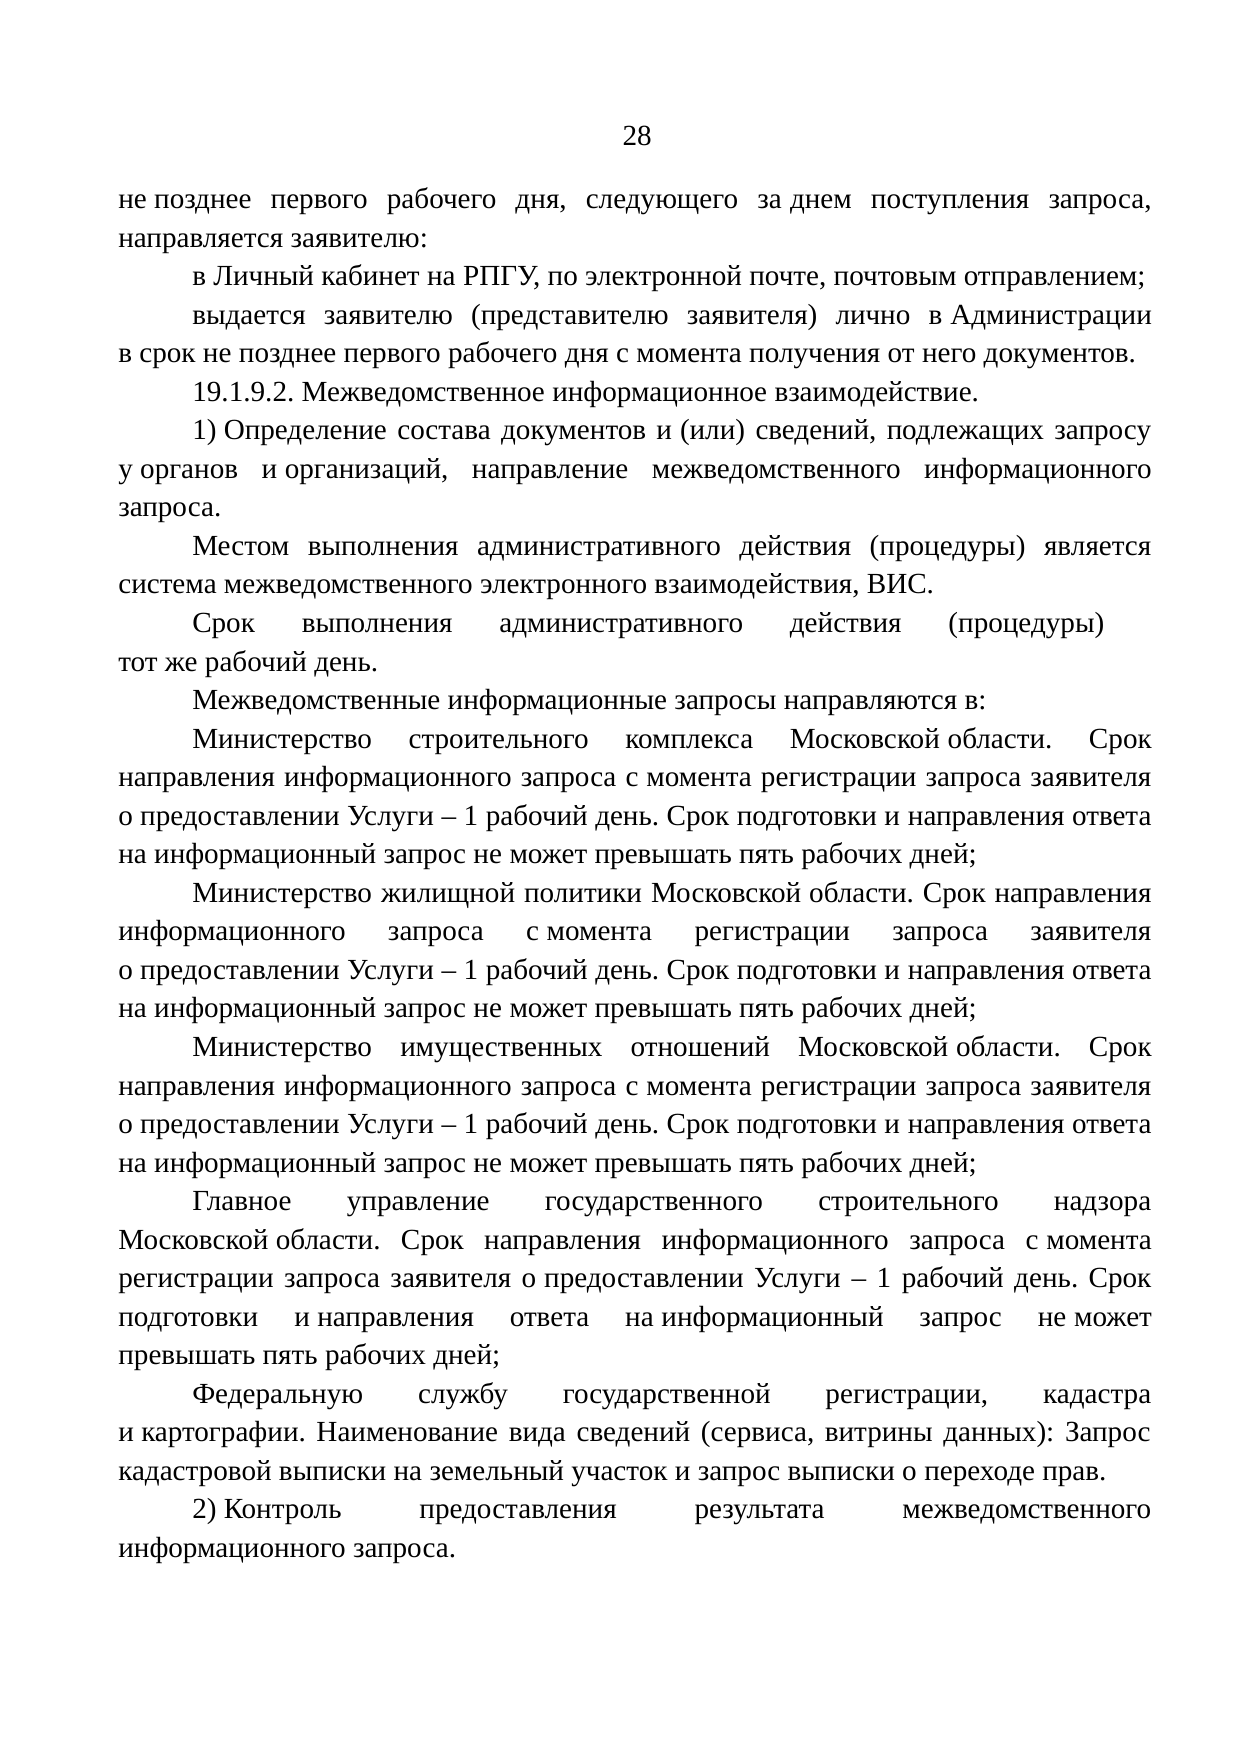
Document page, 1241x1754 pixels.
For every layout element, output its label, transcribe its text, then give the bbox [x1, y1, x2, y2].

text Федеральную службу государственной регистрации, кадастра и картографии. Наименование вида сведений (сервиса, витрины данных): Запрос кадастровой выписки на земельный участок и запрос выписки о переходе прав. [118, 1376, 1152, 1487]
text Министерство жилищной политики Московской области. Срок направления информационного запроса с момента регистрации запроса заявителя о предоставлении Услуги ⁠–⁠ 1 рабочий день. Срок подготовки и направления ответа на информационный запрос не может превышать пять рабочих дней; [118, 875, 1152, 1024]
text в Личный кабинет на РПГУ, по электронной почте, почтовым отправлением; [118, 258, 1152, 292]
text 1) Определение состава документов и (или) сведений, подлежащих запросу у органов и организаций, направление межведомственного информационного запроса. [118, 412, 1152, 523]
text Министерство строительного комплекса Московской области. Срок направления информационного запроса с момента регистрации запроса заявителя о предоставлении Услуги ⁠–⁠ 1 рабочий день. Срок подготовки и направления ответа на информационный запрос не может превышать пять рабочих дней; [118, 721, 1152, 870]
text Межведомственные информационные запросы направляются в: [118, 682, 1152, 716]
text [118, 181, 1152, 253]
text выдается заявителю (представителю заявителя) лично в Администрации в срок не позднее первого рабочего дня с момента получения от него документов. [118, 297, 1152, 369]
text 2) Контроль предоставления результата межведомственного информационного запроса. [118, 1492, 1152, 1564]
text Местом выполнения административного действия (процедуры) является система межведомственного электронного взаимодействия, ВИС. [118, 528, 1152, 600]
text 19.1.9.2. Межведомственное информационное взаимодействие. [118, 374, 1152, 407]
text Главное управление государственного строительного надзора Московской области. Срок направления информационного запроса с момента регистрации запроса заявителя о предоставлении Услуги ⁠–⁠ 1 рабочий день. Срок подготовки и направления ответа на информационный запрос не может превышать пять рабочих дней; [118, 1183, 1152, 1371]
text Срок выполнения административного действия (процедуры) тот же рабочий день. [118, 605, 1152, 677]
text Министерство имущественных отношений Московской области. Срок направления информационного запроса с момента регистрации запроса заявителя о предоставлении Услуги ⁠–⁠ 1 рабочий день. Срок подготовки и направления ответа на информационный запрос не может превышать пять рабочих дней; [118, 1029, 1152, 1178]
